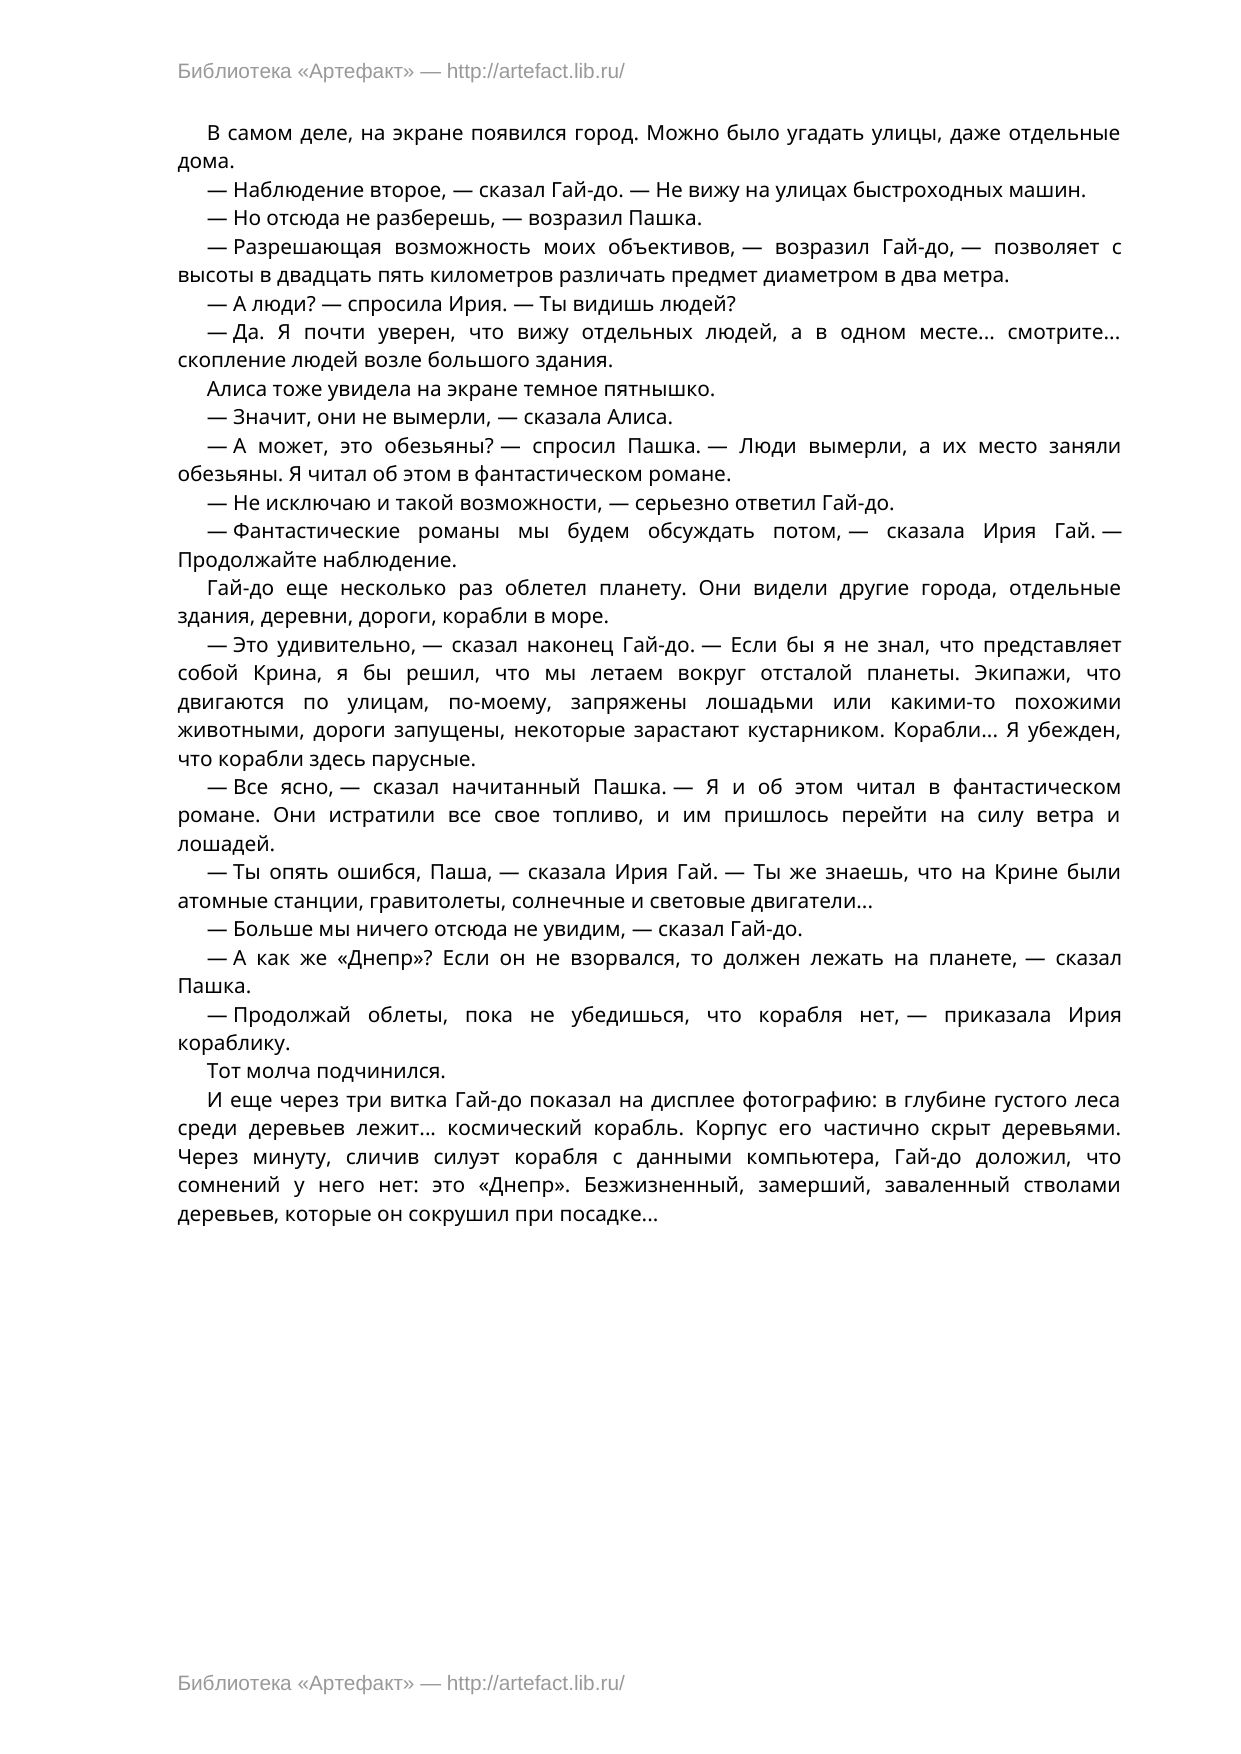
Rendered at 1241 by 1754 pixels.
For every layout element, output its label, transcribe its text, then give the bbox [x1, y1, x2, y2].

text — Ты опять ошибся, Паша, — сказала Ирия Гай. — Ты же знаешь, что на Крине были атомные станции, гравитолеты, солнечные и световые двигатели... [177, 857, 1122, 914]
text — Да. Я почти уверен, что вижу отдельных людей, а в одном месте... смотрите... скопление людей возле большого здания. [177, 317, 1122, 374]
text — Продолжай облеты, пока не убедишься, что корабля нет, — приказала Ирия кораблику. [177, 1000, 1122, 1057]
text — Но отсюда не разберешь, — возразил Пашка. [177, 203, 1122, 232]
text Алиса тоже увидела на экране темное пятнышко. [177, 374, 1122, 402]
text — Это удивительно, — сказал наконец Гай-до. — Если бы я не знал, что представляет собой Крина, я бы решил, что мы летаем вокруг отсталой планеты. Экипажи, что двигаются по улицам, по-моему, запряжены лошадьми или какими-то похожими животными, дороги запущены, некоторые зарастают кустарником. Корабли... Я убежден, что корабли здесь парусные. [177, 630, 1122, 772]
text — Разрешающая возможность моих объективов, — возразил Гай-до, — позволяет с высоты в двадцать пять километров различать предмет диаметром в два метра. [177, 232, 1122, 289]
text — А как же «Днепр»? Если он не взорвался, то должен лежать на планете, — сказал Пашка. [177, 943, 1122, 1000]
text — А может, это обезьяны? — спросил Пашка. — Люди вымерли, а их место заняли обезьяны. Я читал об этом в фантастическом романе. [177, 431, 1122, 488]
text — Значит, они не вымерли, — сказала Алиса. [177, 402, 1122, 431]
text — Не исключаю и такой возможности, — серьезно ответил Гай-до. [177, 488, 1122, 516]
text — Наблюдение второе, — сказал Гай-до. — Не вижу на улицах быстроходных машин. [177, 175, 1122, 203]
text Гай-до еще несколько раз облетел планету. Они видели другие города, отдельные здания, деревни, дороги, корабли в море. [177, 573, 1122, 630]
text Тот молча подчинился. [177, 1057, 1122, 1085]
text И еще через три витка Гай-до показал на дисплее фотографию: в глубине густого леса среди деревьев лежит... космический корабль. Корпус его частично скрыт деревьями. Через минуту, сличив силуэт корабля с данными компьютера, Гай-до доложил, что сомнений у него нет: это «Днепр». Безжизненный, замерший, заваленный стволами деревьев, которые он сокрушил при посадке... [177, 1085, 1122, 1227]
text — Фантастические романы мы будем обсуждать потом, — сказала Ирия Гай. — Продолжайте наблюдение. [177, 516, 1122, 573]
text — Больше мы ничего отсюда не увидим, — сказал Гай-до. [177, 914, 1122, 943]
text — Все ясно, — сказал начитанный Пашка. — Я и об этом читал в фантастическом романе. Они истратили все свое топливо, и им пришлось перейти на силу ветра и лошадей. [177, 772, 1122, 857]
text В самом деле, на экране появился город. Можно было угадать улицы, даже отдельные дома. [177, 118, 1122, 175]
text — А люди? — спросила Ирия. — Ты видишь людей? [177, 289, 1122, 317]
